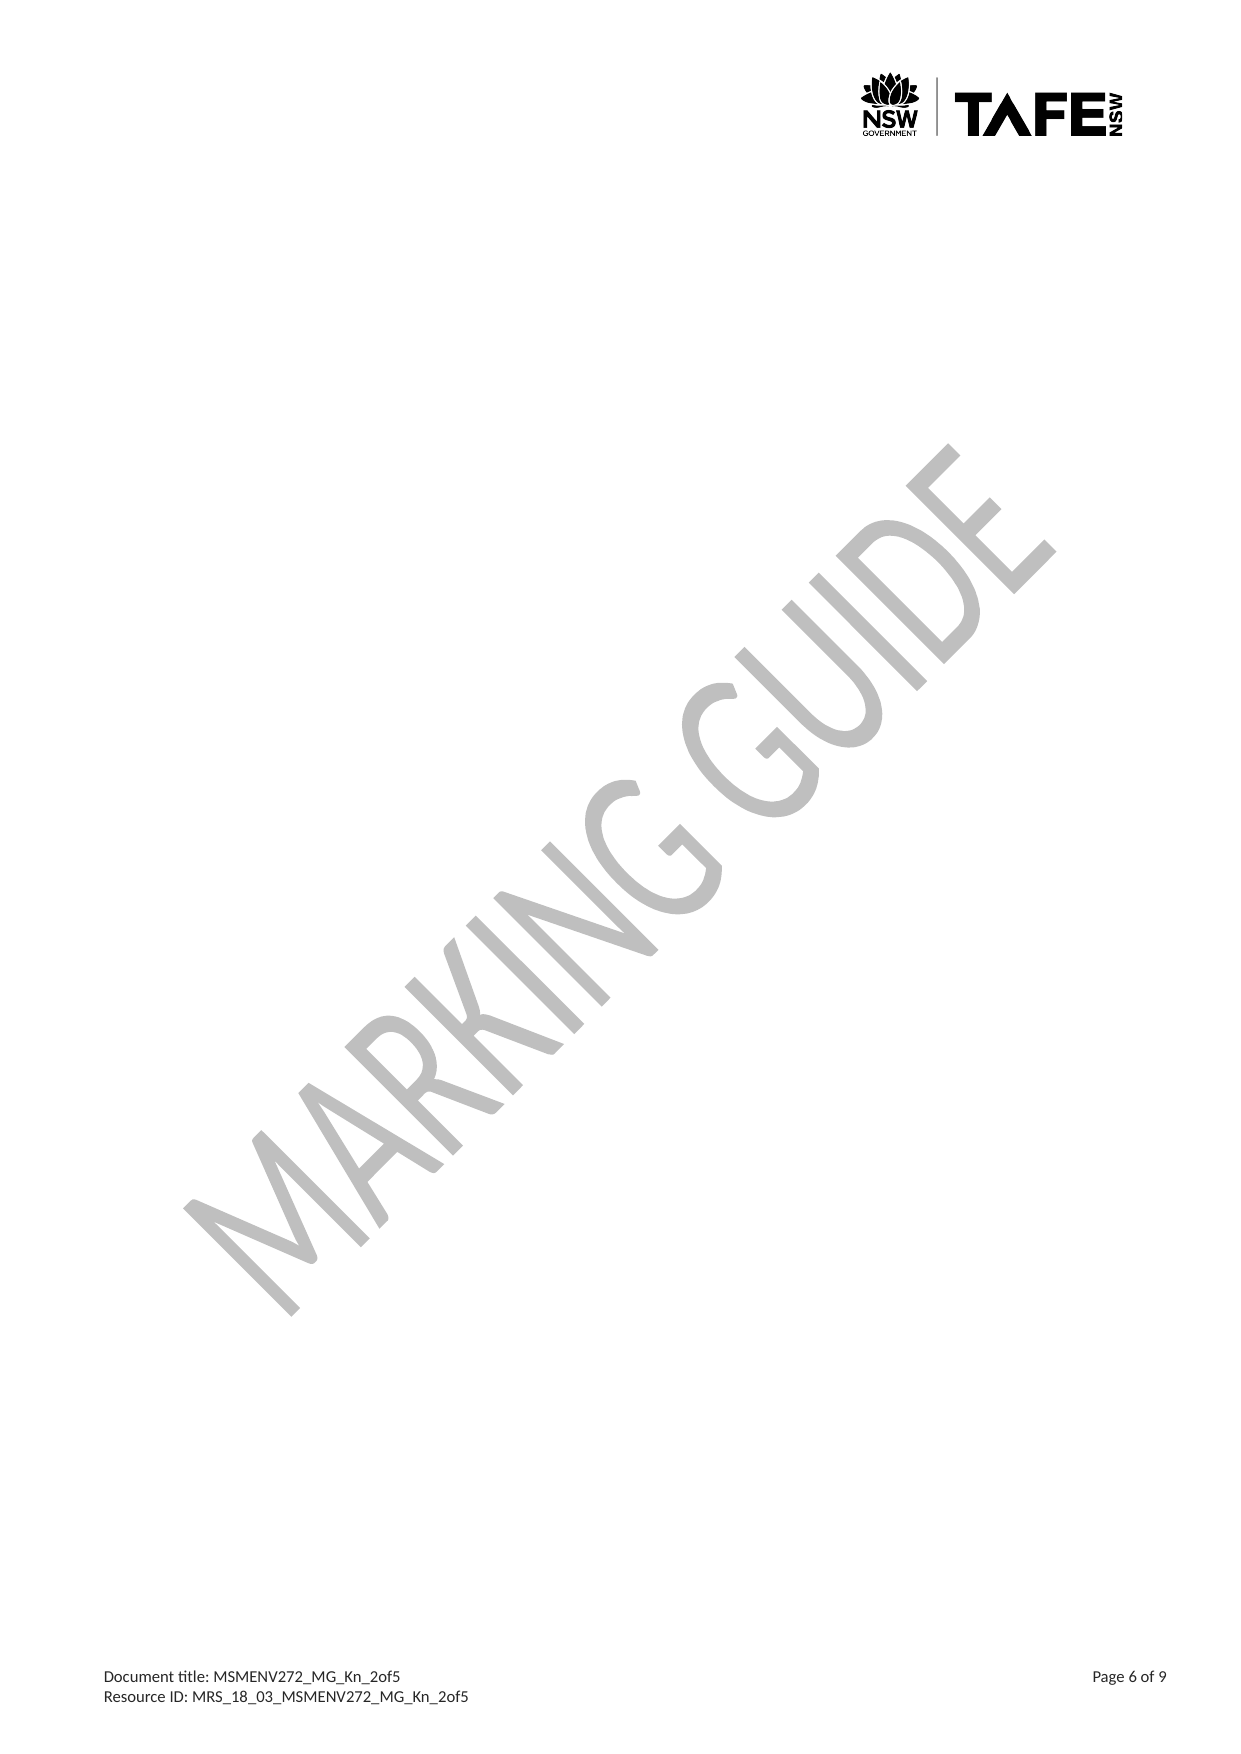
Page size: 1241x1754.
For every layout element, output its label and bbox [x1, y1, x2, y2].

picture [861, 71, 1123, 137]
